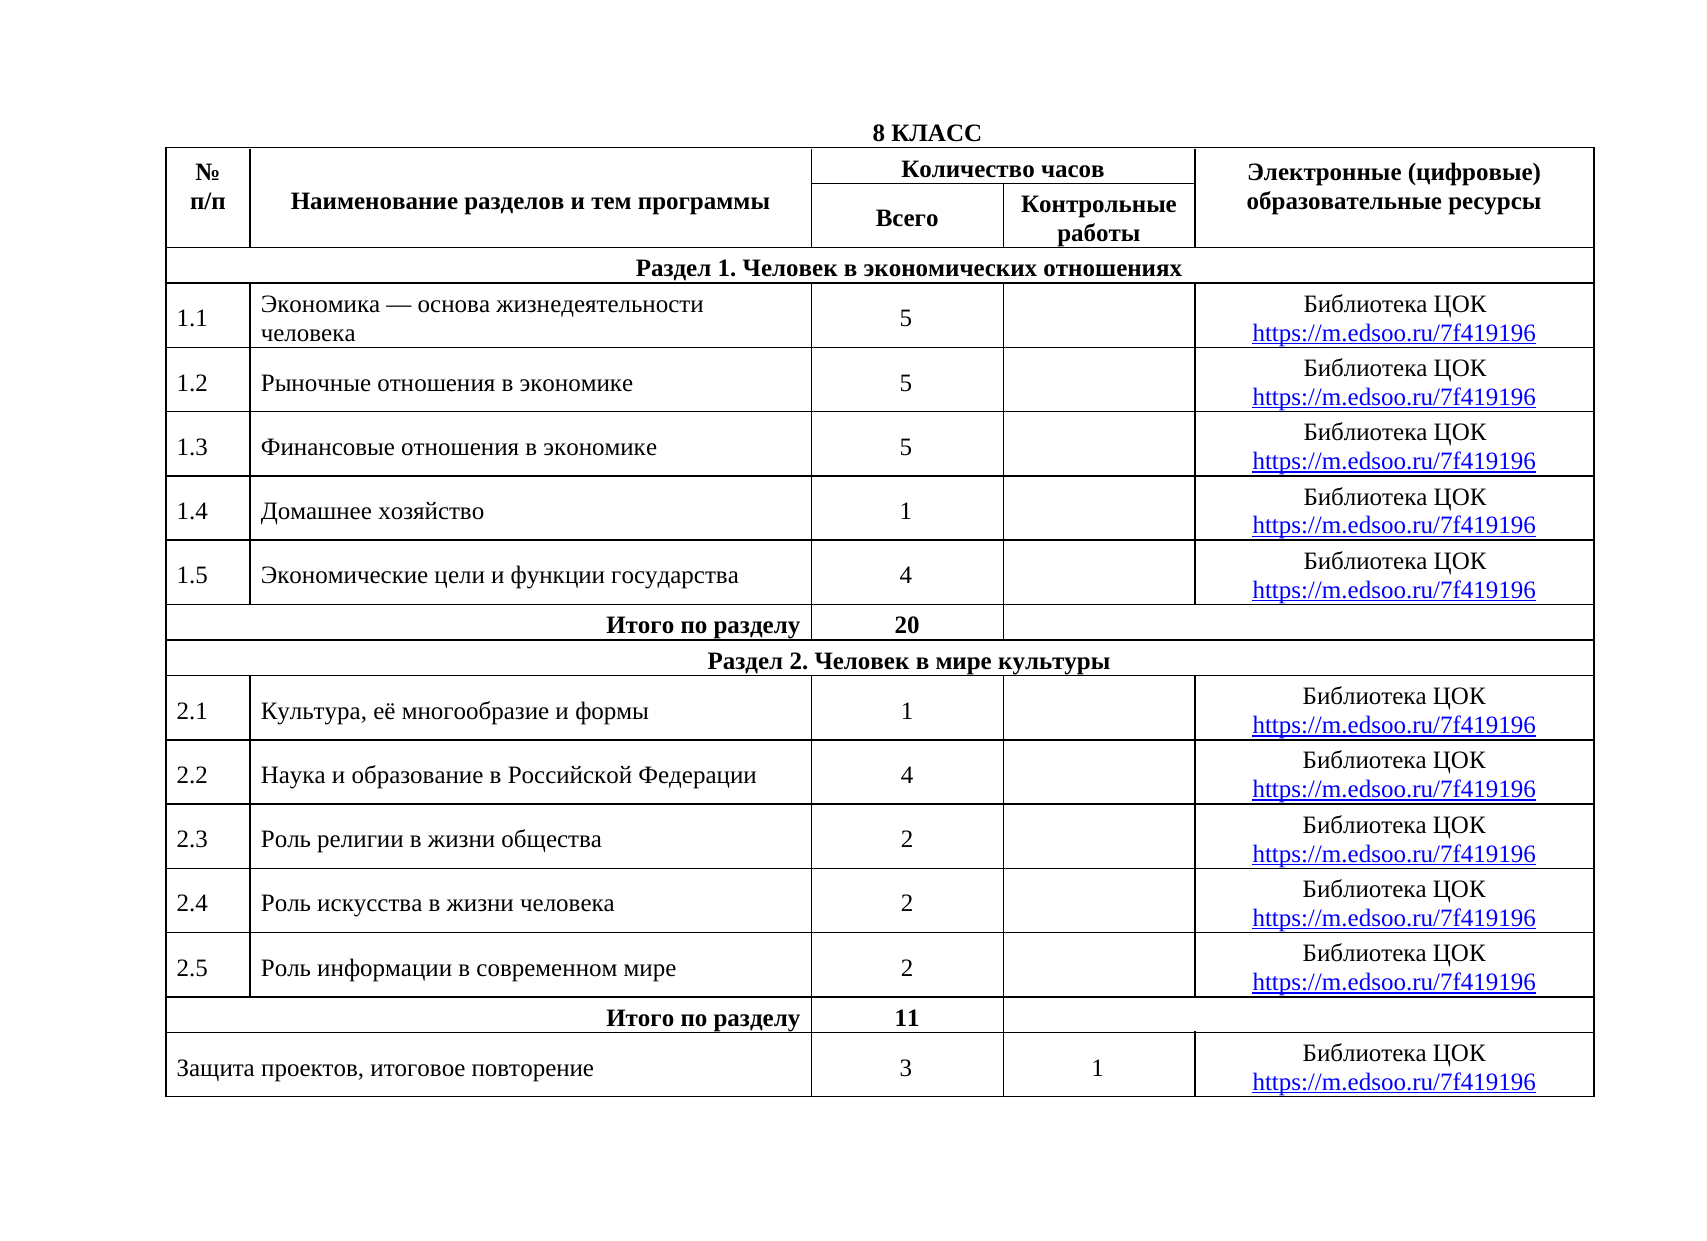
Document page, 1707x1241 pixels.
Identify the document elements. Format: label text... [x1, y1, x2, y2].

table_cell Роль искусства в жизни человека [251, 869, 811, 932]
table_cell 1.4 [167, 477, 249, 539]
table_cell [1004, 869, 1194, 932]
table_cell 2.2 [167, 741, 249, 803]
table_header Наименование разделов и тем программы [251, 148, 811, 247]
text 8 КЛАСС [177, 118, 1618, 147]
table_cell Экономика — основа жизнедеятельности человека [251, 284, 811, 346]
table_cell [1004, 412, 1194, 475]
table_cell [1004, 605, 1593, 639]
table_cell Культура, её многообразие и формы [251, 676, 811, 739]
table_cell Защита проектов, итоговое повторение [167, 1033, 811, 1096]
table_cell Домашнее хозяйство [251, 477, 811, 539]
table_cell 2.4 [167, 869, 249, 932]
table_cell 20 [812, 605, 1003, 639]
table_cell 3 [812, 1033, 1003, 1096]
table_cell 2.3 [167, 805, 249, 867]
table_cell Библиотека ЦОК https://m.edsoo.ru/7f419196 [1196, 412, 1593, 475]
table_cell Всего [812, 184, 1003, 247]
table_cell Итого по разделу [167, 998, 811, 1031]
table_cell Библиотека ЦОК https://m.edsoo.ru/7f419196 [1196, 284, 1593, 346]
table_cell 1.3 [167, 412, 249, 475]
table_cell Экономические цели и функции государства [251, 541, 811, 603]
table_cell 2 [812, 933, 1003, 996]
table_cell Роль информации в современном мире [251, 933, 811, 996]
table_cell [1004, 933, 1194, 996]
table_cell Библиотека ЦОК https://m.edsoo.ru/7f419196 [1196, 477, 1593, 539]
table_cell 2.5 [167, 933, 249, 996]
table_cell Наука и образование в Российской Федерации [251, 741, 811, 803]
table_cell 1.5 [167, 541, 249, 603]
table_cell [1004, 998, 1593, 1031]
table_cell Контрольные работы [1004, 184, 1194, 247]
table_cell 4 [812, 741, 1003, 803]
table_cell [1004, 477, 1194, 539]
table_cell Библиотека ЦОК https://m.edsoo.ru/7f419196 [1196, 541, 1593, 603]
table_cell 4 [812, 541, 1003, 603]
table_cell 5 [812, 412, 1003, 475]
table_cell 2.1 [167, 676, 249, 739]
table_cell Рыночные отношения в экономике [251, 348, 811, 411]
table_cell Библиотека ЦОК https://m.edsoo.ru/7f419196 [1196, 869, 1593, 932]
table_cell 5 [812, 348, 1003, 411]
table_cell Итого по разделу [167, 605, 811, 639]
table_header Количество часов [812, 148, 1195, 182]
table_cell 2 [812, 805, 1003, 867]
table_cell 1 [812, 676, 1003, 739]
table_cell [1004, 541, 1194, 603]
table_cell [1004, 348, 1194, 411]
table_cell 1.1 [167, 284, 249, 346]
table_cell 1.2 [167, 348, 249, 411]
table_cell 5 [812, 284, 1003, 346]
table_cell Библиотека ЦОК https://m.edsoo.ru/7f419196 [1196, 805, 1593, 867]
table_cell 11 [812, 998, 1003, 1031]
table_cell [1004, 805, 1194, 867]
table_cell 2 [812, 869, 1003, 932]
table_cell Раздел 2. Человек в мире культуры [167, 641, 1593, 674]
table_cell Библиотека ЦОК https://m.edsoo.ru/7f419196 [1196, 676, 1593, 739]
table_cell 1 [812, 477, 1003, 539]
table_cell [1004, 741, 1194, 803]
table_cell Библиотека ЦОК https://m.edsoo.ru/7f419196 [1196, 348, 1593, 411]
table_cell Раздел 1. Человек в экономических отношениях [167, 248, 1593, 282]
table_cell Роль религии в жизни общества [251, 805, 811, 867]
table_header № п/п [167, 148, 250, 247]
table_cell [1004, 676, 1194, 739]
table_cell 1 [1004, 1033, 1194, 1096]
table_cell Библиотека ЦОК https://m.edsoo.ru/7f419196 [1196, 933, 1593, 996]
table_cell Финансовые отношения в экономике [251, 412, 811, 475]
table_cell [1004, 284, 1194, 346]
table_header Электронные (цифровые) образовательные ресурсы [1196, 148, 1593, 247]
table_cell Библиотека ЦОК https://m.edsoo.ru/7f419196 [1196, 741, 1593, 803]
table_cell Библиотека ЦОК https://m.edsoo.ru/7f419196 [1196, 1033, 1593, 1096]
